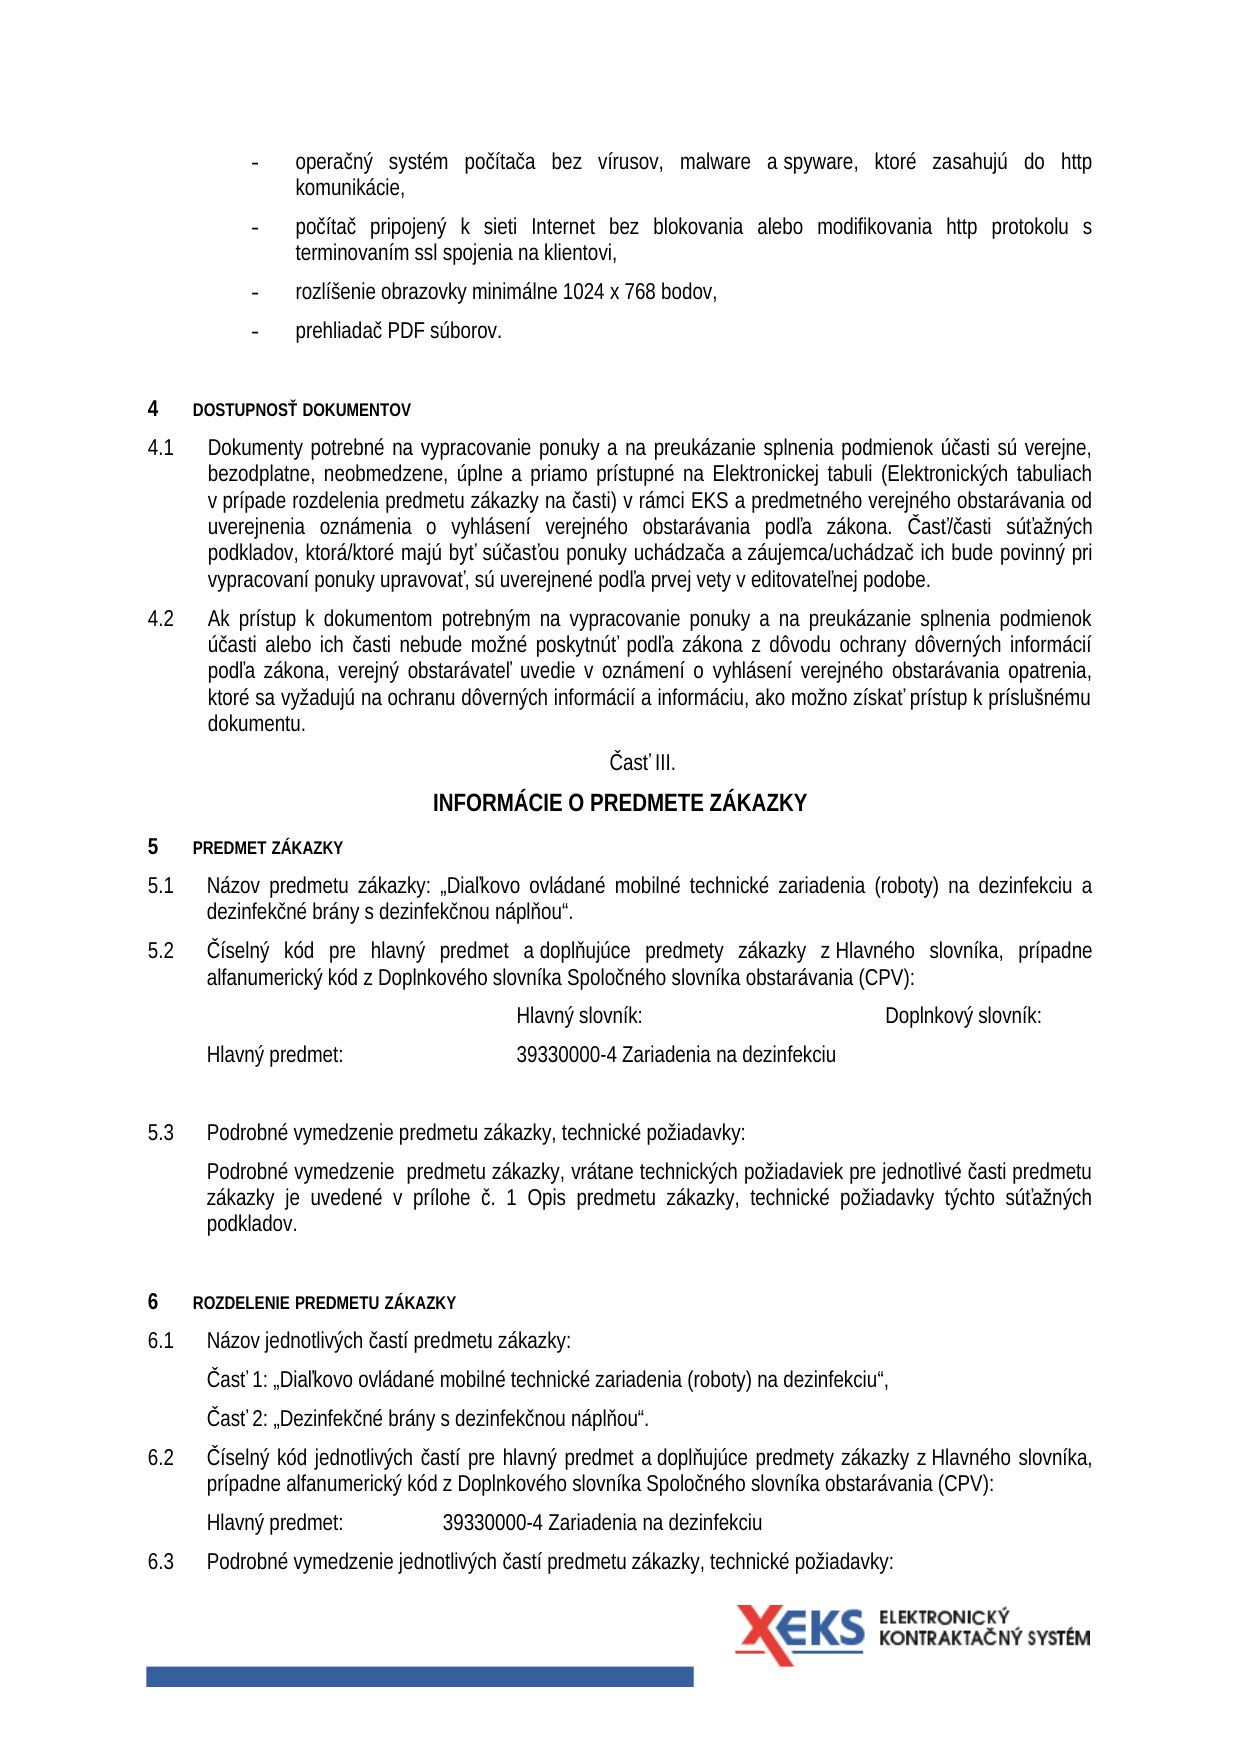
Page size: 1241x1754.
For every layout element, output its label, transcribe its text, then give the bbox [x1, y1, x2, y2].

text Časť 1: „Diaľkovo ovládané mobilné technické zariadenia (roboty) na dezinfekciu“, [207, 1366, 1093, 1392]
list Číselný kód pre hlavný predmet a doplňujúce predmety zákazky z Hlavného slovníka, prípadne alfanumerický kód z Doplnkového slovníka Spoločného slovníka obstarávania (CPV): [148, 937, 1093, 990]
list Názov predmetu zákazky: „Diaľkovo ovládané mobilné technické zariadenia (roboty) na dezinfekciu a dezinfekčné brány s dezinfekčnou náplňou“. [148, 872, 1093, 924]
list Dokumenty potrebné na vypracovanie ponuky a na preukázanie splnenia podmienok účasti sú verejne, bezodplatne, neobmedzene, úplne a priamo prístupné na Elektronickej tabuli (Elektronických tabuliach v prípade rozdelenia predmetu zákazky na časti) v rámci EKS a predmetného verejného obstarávania od uverejnenia oznámenia o vyhlásení verejného obstarávania podľa zákona. Časť/časti súťažných podkladov, ktorá/ktoré majú byť súčasťou ponuky uchádzača a záujemca/uchádzač ich bude povinný pri vypracovaní ponuky upravovať, sú uverejnené podľa prvej vety v editovateľnej podobe. [148, 434, 1093, 592]
text INFORMÁCIE O PREDMETE ZÁKAZKY [148, 788, 1093, 816]
list dostupnosť dokumentov [148, 395, 1093, 421]
list operačný systém počítača bez vírusov, malware a spyware, ktoré zasahujú do http komunikácie, [251, 148, 1093, 200]
list Ak prístup k dokumentom potrebným na vypracovanie ponuky a na preukázanie splnenia podmienok účasti alebo ich časti nebude možné poskytnúť podľa zákona z dôvodu ochrany dôverných informácií podľa zákona, verejný obstarávateľ uvedie v oznámení o vyhlásení verejného obstarávania opatrenia, ktoré sa vyžadujú na ochranu dôverných informácií a informáciu, ako možno získať prístup k príslušnému dokumentu. [148, 604, 1093, 736]
list Podrobné vymedzenie jednotlivých častí predmetu zákazky, technické požiadavky: [148, 1548, 1093, 1574]
text Hlavný slovník: Doplnkový slovník: [488, 1002, 1093, 1029]
list predmet zákazky [148, 833, 1093, 859]
list rozdelenie predmetu zákazky [148, 1288, 1093, 1314]
text Podrobné vymedzenie predmetu zákazky, vrátane technických požiadaviek pre jednotlivé časti predmetu zákazky je uvedené v prílohe č. 1 Opis predmetu zákazky, technické požiadavky týchto súťažných podkladov. [207, 1158, 1093, 1237]
text Hlavný predmet: 39330000-4 Zariadenia na dezinfekciu [207, 1509, 1093, 1535]
picture [146, 1605, 1090, 1687]
list prehliadač PDF súborov. [251, 317, 1093, 344]
list počítač pripojený k sieti Internet bez blokovania alebo modifikovania http protokolu s terminovaním ssl spojenia na klientovi, [251, 213, 1093, 266]
list Číselný kód jednotlivých častí pre hlavný predmet a doplňujúce predmety zákazky z Hlavného slovníka, prípadne alfanumerický kód z Doplnkového slovníka Spoločného slovníka obstarávania (CPV): [148, 1443, 1093, 1496]
list rozlíšenie obrazovky minimálne 1024 x 768 bodov, [251, 278, 1093, 305]
list Názov jednotlivých častí predmetu zákazky: [148, 1327, 1093, 1353]
text Časť III. [193, 749, 1093, 775]
list Podrobné vymedzenie predmetu zákazky, technické požiadavky: [148, 1119, 1093, 1145]
text Časť 2: „Dezinfekčné brány s dezinfekčnou náplňou“. [207, 1405, 1093, 1431]
text Hlavný predmet: 39330000-4 Zariadenia na dezinfekciu [207, 1041, 1093, 1067]
